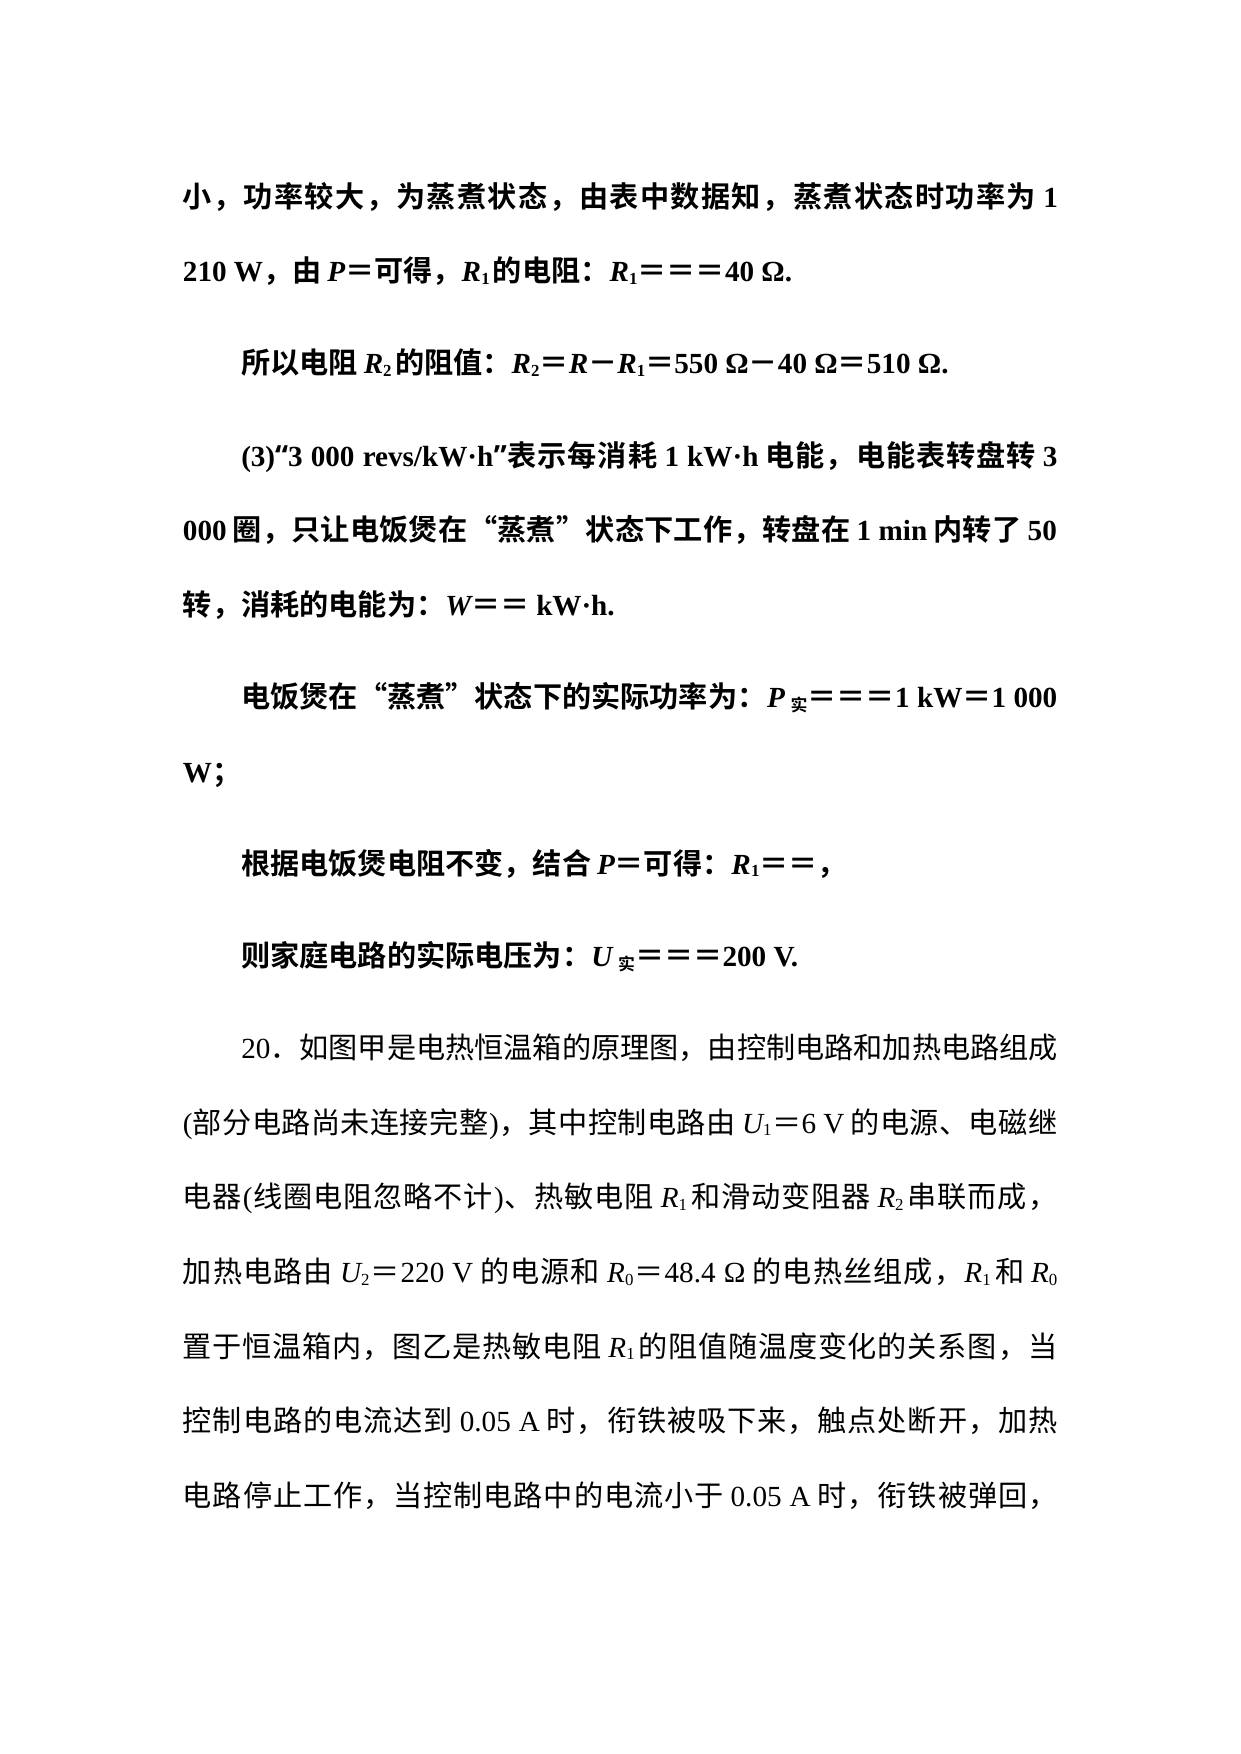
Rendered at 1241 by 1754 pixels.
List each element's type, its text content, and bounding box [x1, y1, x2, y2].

text 则家庭电路的实际电压为：U实＝＝＝200 V. [183, 921, 1058, 986]
text 根据电饭煲电阻不变，结合P＝可得：R1＝＝， [183, 829, 1058, 894]
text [183, 1013, 1058, 1526]
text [183, 162, 1058, 302]
text (3)“3 000 revs/kW·h”表示每消耗1 kW·h电能，电能表转盘转3 000圈，只让电饭煲在“蒸煮”状态下工作，转盘在1 min内转了50转，消耗的电能为：W＝＝ kW·h. [183, 421, 1058, 635]
text 所以电阻R2的阻值：R2＝R－R1＝550 Ω－40 Ω＝510 Ω. [183, 329, 1058, 394]
text 电饭煲在“蒸煮”状态下的实际功率为：P实＝＝＝1 kW＝1 000 W； [183, 662, 1058, 802]
